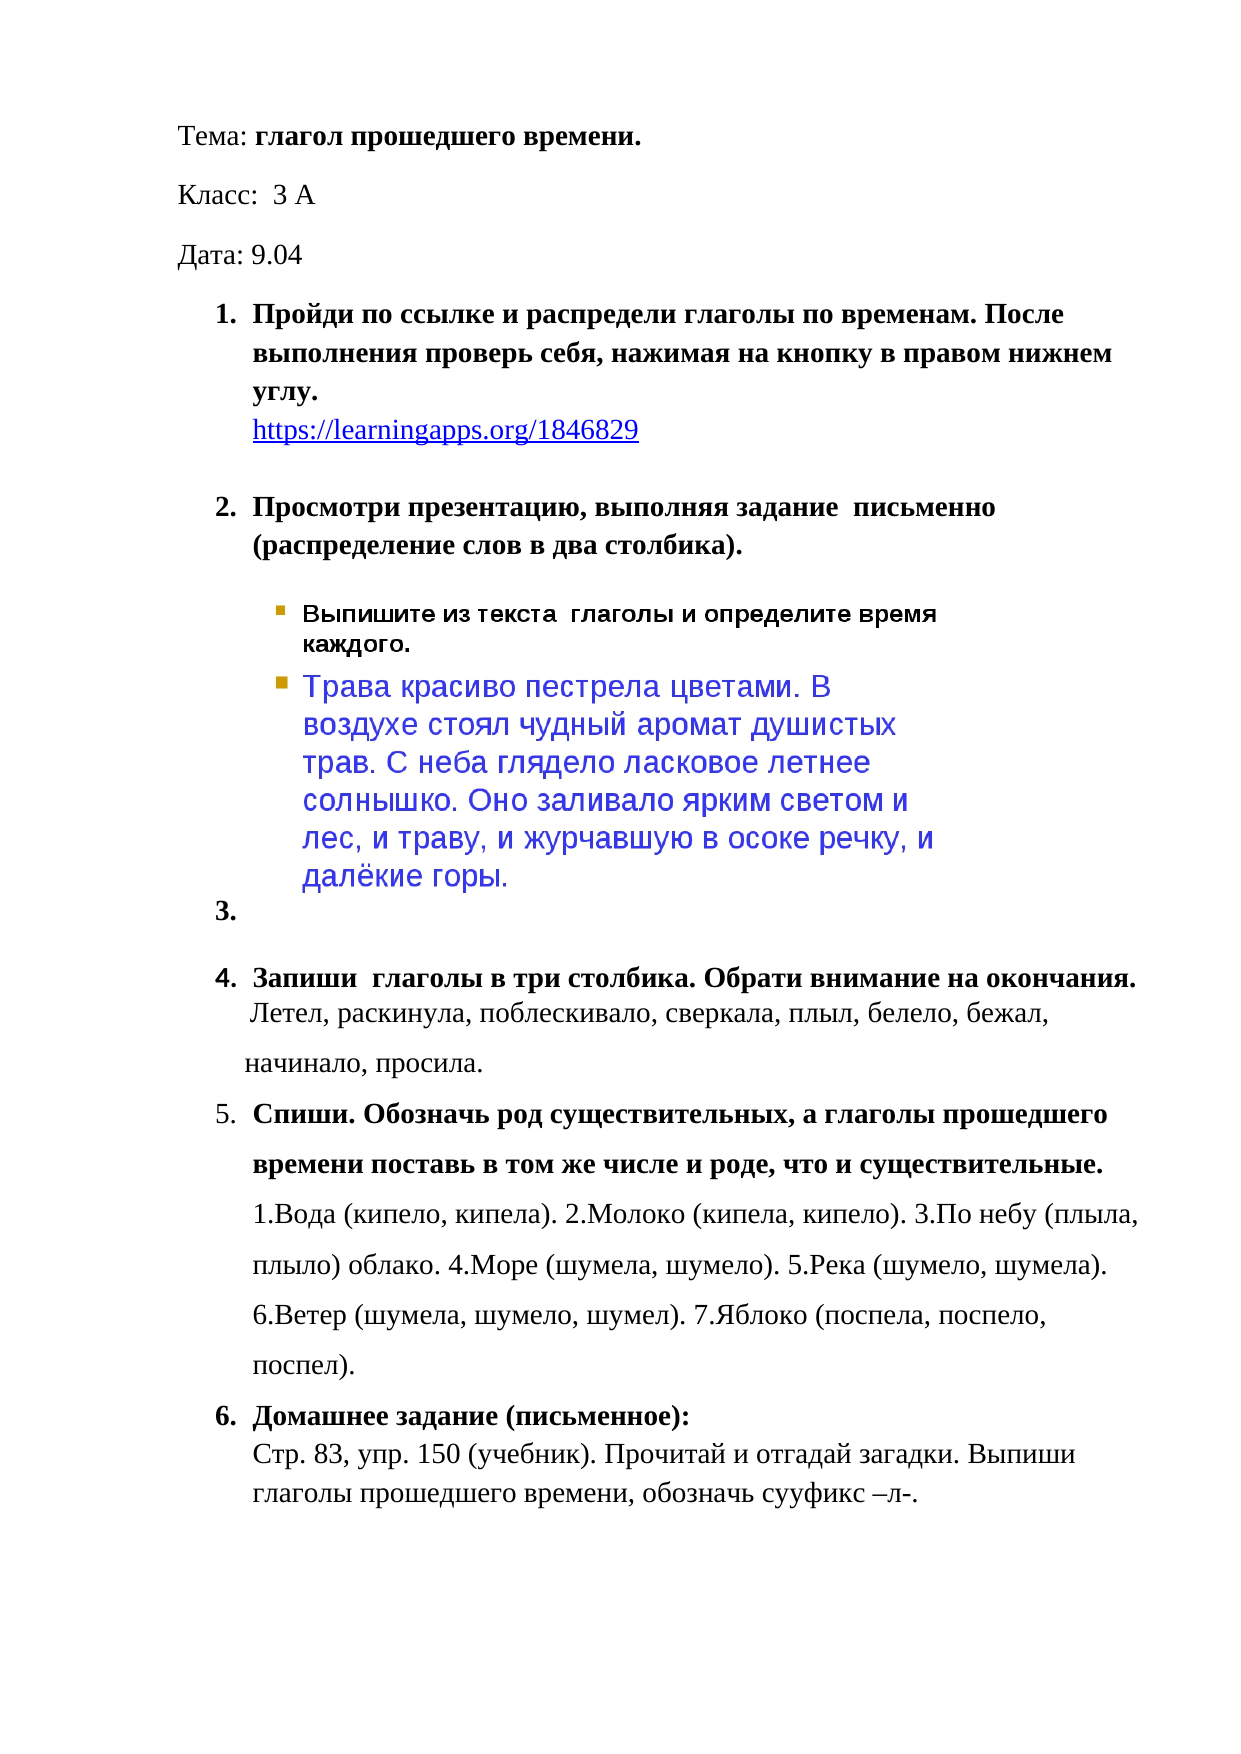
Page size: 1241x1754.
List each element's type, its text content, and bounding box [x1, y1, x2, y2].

list https://learningapps.org/1846829 [252, 412, 1152, 445]
list Спиши. Обозначь род существительных, а глаголы прошедшего времени поставь в том же числе и роде, что и существительные. 1.Вода (кипело, кипела). 2.Молоко (кипела, кипело). 3.По небу (плыла, плыло) облако. 4.Море (шумела, шумело). 5.Река (шумело, шумела). 6.Ветер (шумела, шумело, шумел). 7.Яблоко (поспела, поспело, поспел). [215, 1096, 1152, 1381]
list Пройди по ссылке и распредели глаголы по временам. После выполнения проверь себя, нажимая на кнопку в правом нижнем углу. [215, 296, 1152, 407]
list Домашнее задание (письменное): [215, 1398, 1152, 1431]
list Запиши глаголы в три столбика. Обрати внимание на окончания. [215, 959, 1152, 995]
list Просмотри презентацию, выполняя задание письменно (распределение слов в два столбика). [215, 489, 1152, 561]
text Дата: 9.04 [177, 237, 1152, 270]
text Класс: 3 А [177, 177, 1152, 211]
text Летел, раскинула, поблескивало, сверкала, плыл, белело, бежал, начинало, просила. [169, 995, 1152, 1079]
picture [252, 566, 964, 921]
text Тема: глагол прошедшего времени. [177, 118, 1152, 152]
list Стр. 83, упр. 150 (учебник). Прочитай и отгадай загадки. Выпиши глаголы прошедшего времени, обозначь сууфикс –л-. [252, 1436, 1152, 1508]
